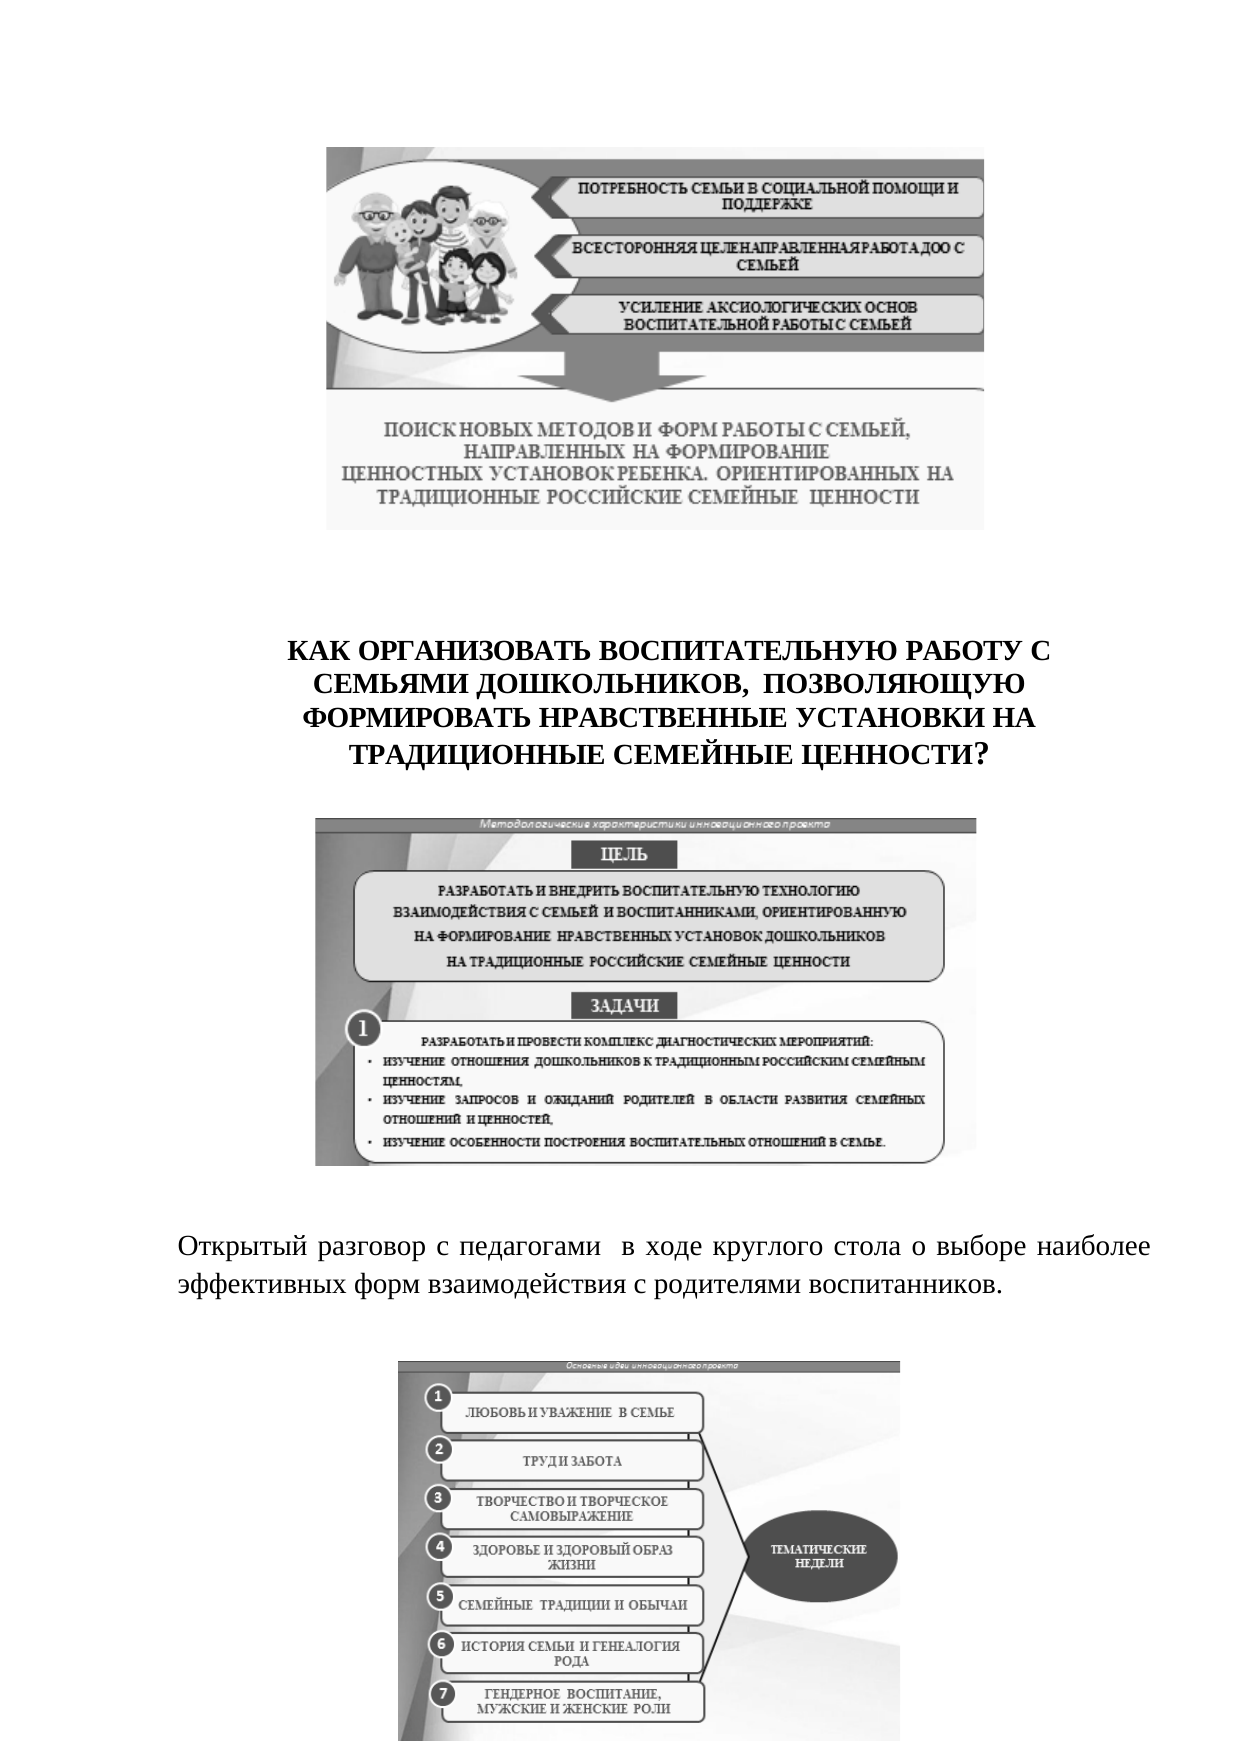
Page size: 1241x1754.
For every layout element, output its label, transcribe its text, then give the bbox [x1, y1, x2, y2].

text Открытый разговор с педагогами в ходе круглого стола о выборе наиболее эффективных форм взаимодействия с родителями воспитанников. [177, 1228, 1152, 1300]
